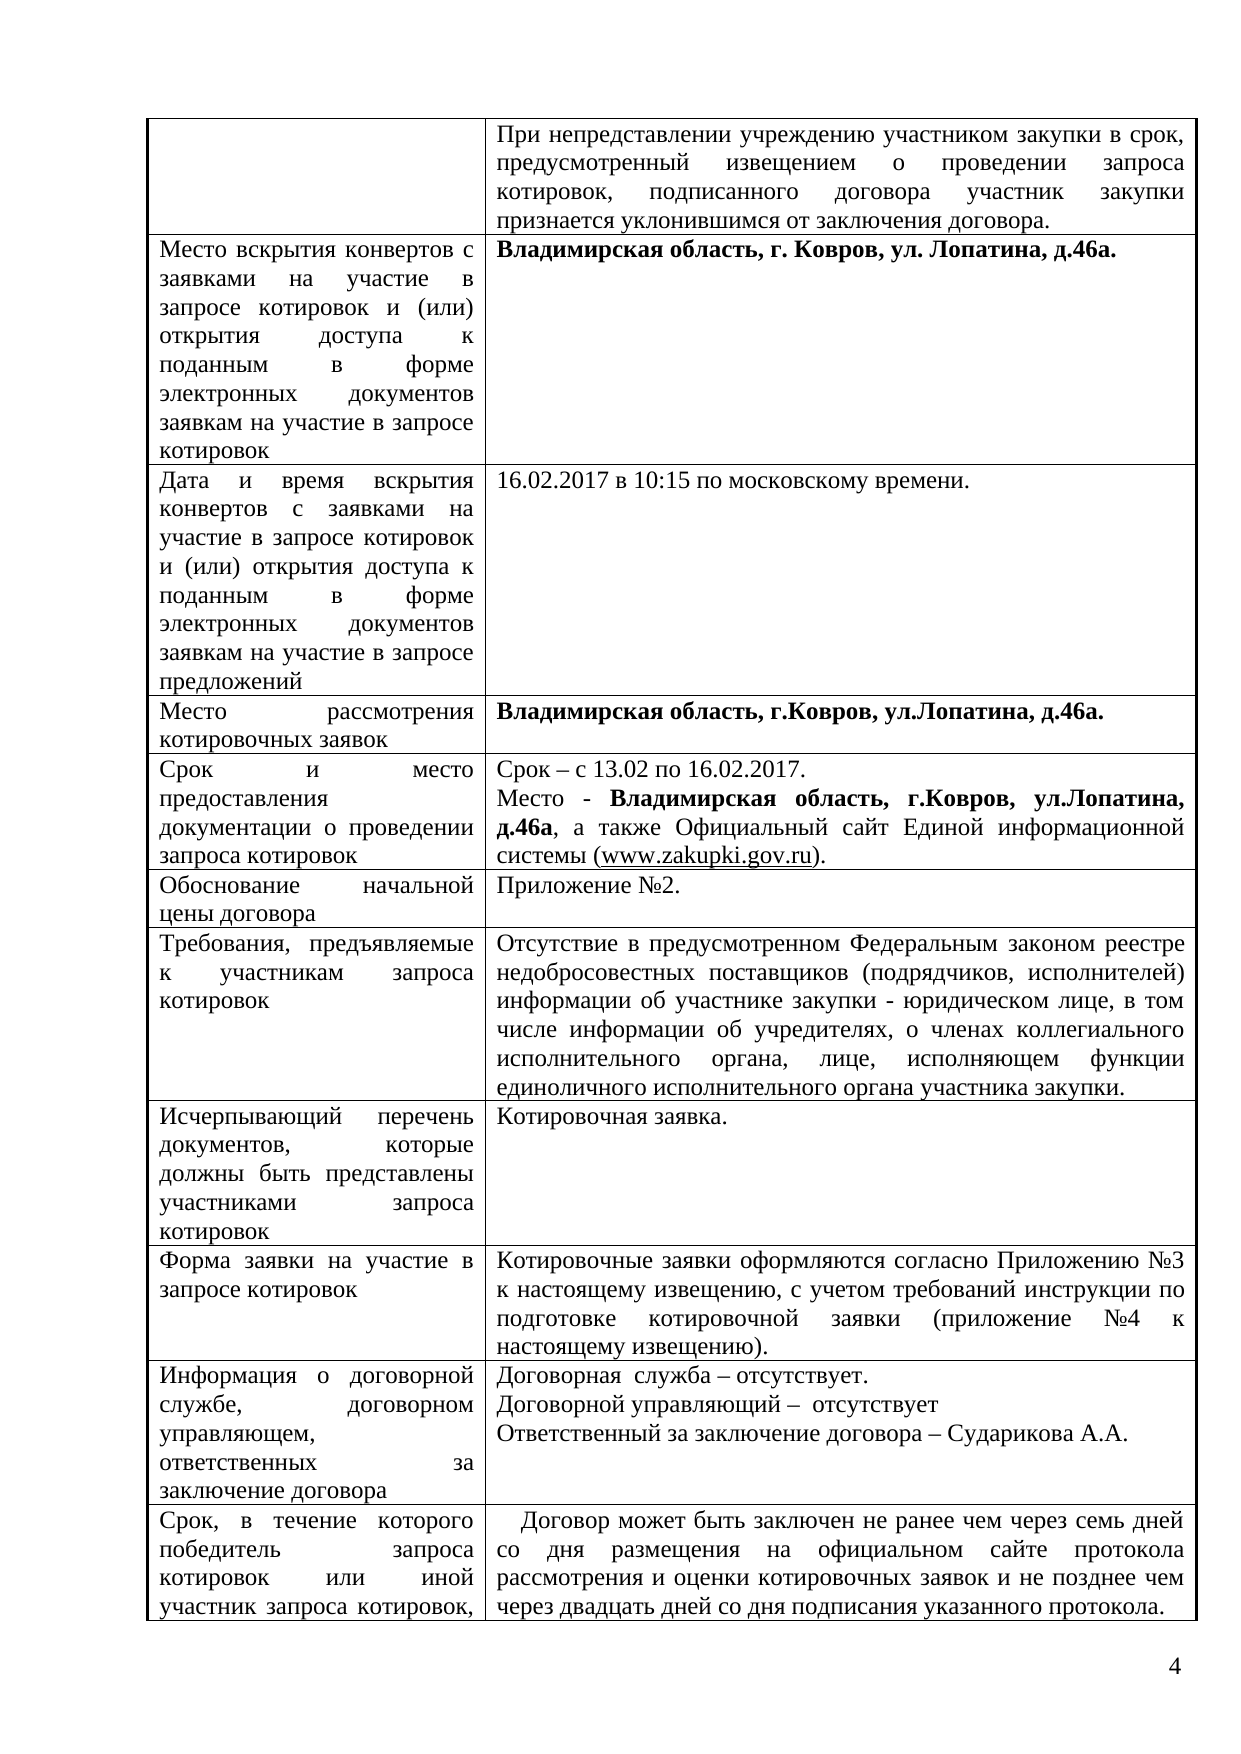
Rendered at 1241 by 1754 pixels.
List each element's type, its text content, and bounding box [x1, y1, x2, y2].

table_cell Котировочные заявки оформляются согласно Приложению №3 к настоящему извещению, с учетом требований инструкции по подготовке котировочной заявки (приложение №4 к настоящему извещению). [486, 1246, 1195, 1360]
table_cell Обоснование начальной цены договора [149, 870, 485, 927]
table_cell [486, 119, 1195, 234]
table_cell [149, 119, 485, 234]
table_cell Место рассмотрения котировочных заявок [149, 696, 485, 753]
table_cell Требования, предъявляемые к участникам запроса котировок [149, 928, 485, 1100]
table_cell Приложение №2. [486, 870, 1195, 927]
table_cell Владимирская область, г.Ковров, ул.Лопатина, д.46а. [486, 696, 1195, 753]
table_cell Договорная служба – отсутствует. Договорной управляющий – отсутствует Ответственный за заключение договора – Сударикова А.А. [486, 1361, 1195, 1504]
table_cell Место вскрытия конвертов с заявками на участие в запросе котировок и (или) открытия доступа к поданным в форме электронных документов заявкам на участие в запросе котировок [149, 235, 485, 464]
table_cell Форма заявки на участие в запросе котировок [149, 1246, 485, 1360]
table_cell Срок и место предоставления документации о проведении запроса котировок [149, 754, 485, 869]
table_cell Срок – с 13.02 по 16.02.2017. Место - Владимирская область, г.Ковров, ул.Лопатина, д.46а, а также Официальный сайт Единой информационной системы (www.zakupki.gov.ru). [486, 754, 1195, 869]
table_cell Дата и время вскрытия конвертов с заявками на участие в запросе котировок и (или) открытия доступа к поданным в форме электронных документов заявкам на участие в запросе предложений [149, 465, 485, 695]
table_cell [149, 1505, 485, 1620]
table_cell Информация о договорной службе, договорном управляющем, ответственных за заключение договора [149, 1361, 485, 1504]
table_cell Владимирская область, г. Ковров, ул. Лопатина, д.46а. [486, 235, 1195, 464]
table_cell Отсутствие в предусмотренном Федеральным законом реестре недобросовестных поставщиков (подрядчиков, исполнителей) информации об участнике закупки - юридическом лице, в том числе информации об учредителях, о членах коллегиального исполнительного органа, лице, исполняющем функции единоличного исполнительного органа участника закупки. [486, 928, 1195, 1100]
table_cell Исчерпывающий перечень документов, которые должны быть представлены участниками запроса котировок [149, 1101, 485, 1244]
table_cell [486, 1505, 1195, 1620]
table_cell 16.02.2017 в 10:15 по московскому времени. [486, 465, 1195, 695]
table_cell Котировочная заявка. [486, 1101, 1195, 1244]
